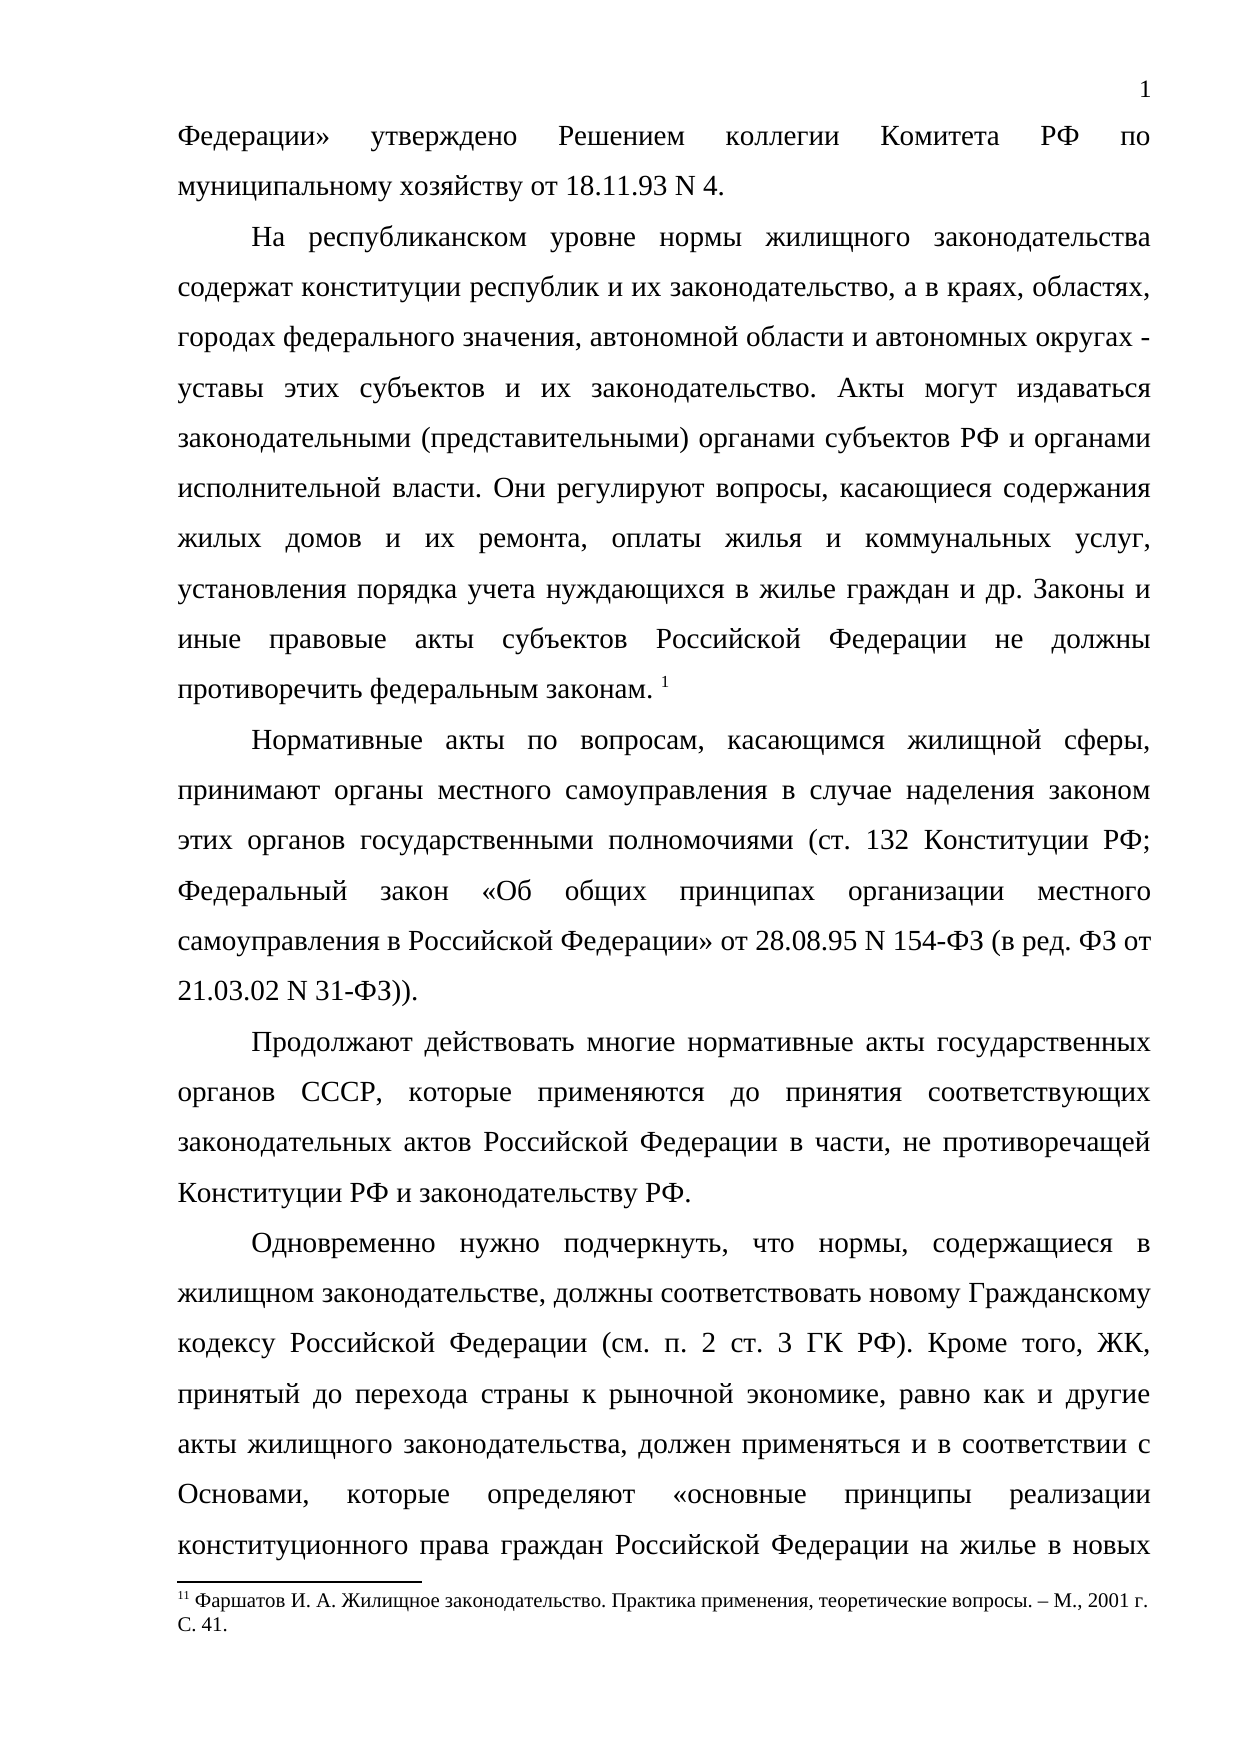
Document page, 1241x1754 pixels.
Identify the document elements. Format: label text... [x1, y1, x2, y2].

text Продолжают действовать многие нормативные акты государственных органов СССР, которые применяются до принятия соответствующих законодательных актов Российской Федерации в части, не противоречащей Конституции РФ и законодательству РФ. [177, 1024, 1152, 1208]
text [177, 118, 1152, 202]
text На республиканском уровне нормы жилищного законодательства содержат конституции республик и их законодательство, а в краях, областях, городах федерального значения, автономной области и автономных округах - уставы этих субъектов и их законодательство. Акты могут издаваться законодательными (представительными) органами субъектов РФ и органами исполнительной власти. Они регулируют вопросы, касающиеся содержания жилых домов и их ремонта, оплаты жилья и коммунальных услуг, установления порядка учета нуждающихся в жилье граждан и др. Законы и иные правовые акты субъектов Российской Федерации не должны противоречить федеральным законам. 1 [177, 219, 1152, 705]
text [177, 1225, 1152, 1560]
text Нормативные акты по вопросам, касающимся жилищной сферы, принимают органы местного самоуправления в случае наделения законом этих органов государственными полномочиями (ст. 132 Конституции РФ; Федеральный закон «Об общих принципах организации местного самоуправления в Российской Федерации» от 28.08.95 N 154-ФЗ (в ред. ФЗ от 21.03.02 N 31-ФЗ)). [177, 722, 1152, 1007]
